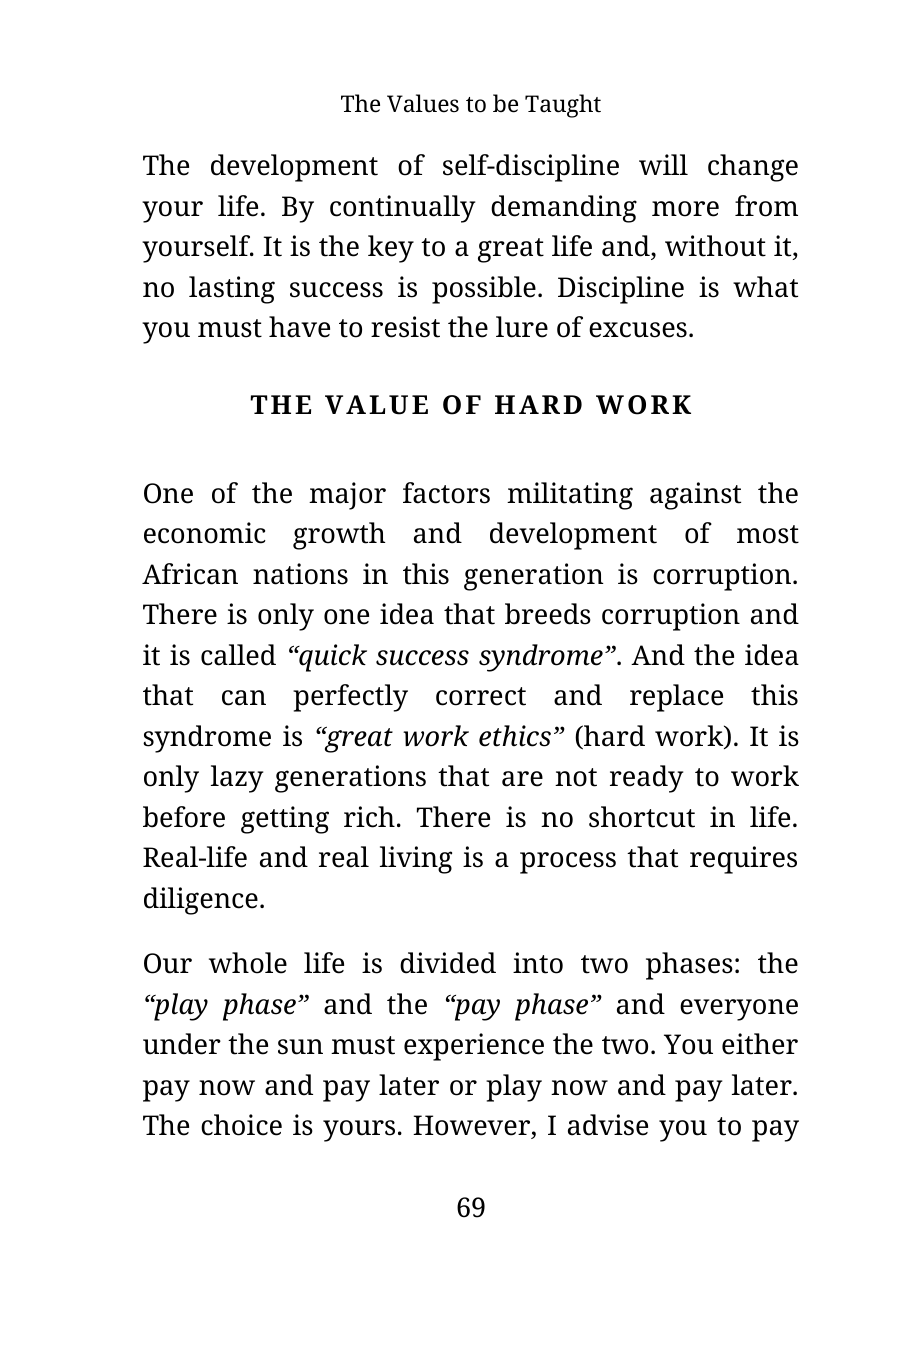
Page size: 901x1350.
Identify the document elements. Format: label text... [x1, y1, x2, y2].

text The development of self-discipline will change your life. By continually demanding more from yourself. It is the key to a great life and, without it, no lasting success is possible. Discipline is what you must have to resist the lure of excuses. [142, 147, 800, 346]
text One of the major factors militating against the economic growth and development of most African nations in this generation is corruption. There is only one idea that breeds corruption and it is called “quick success syndrome”. And the idea that can perfectly correct and replace this syndrome is “great work ethics” (hard work). It is only lazy generations that are not ready to work before getting rich. There is no shortcut in life. Real-life and real living is a process that requires diligence. [142, 474, 800, 916]
subtitle THE VALUE OF HARD WORK [142, 387, 800, 422]
